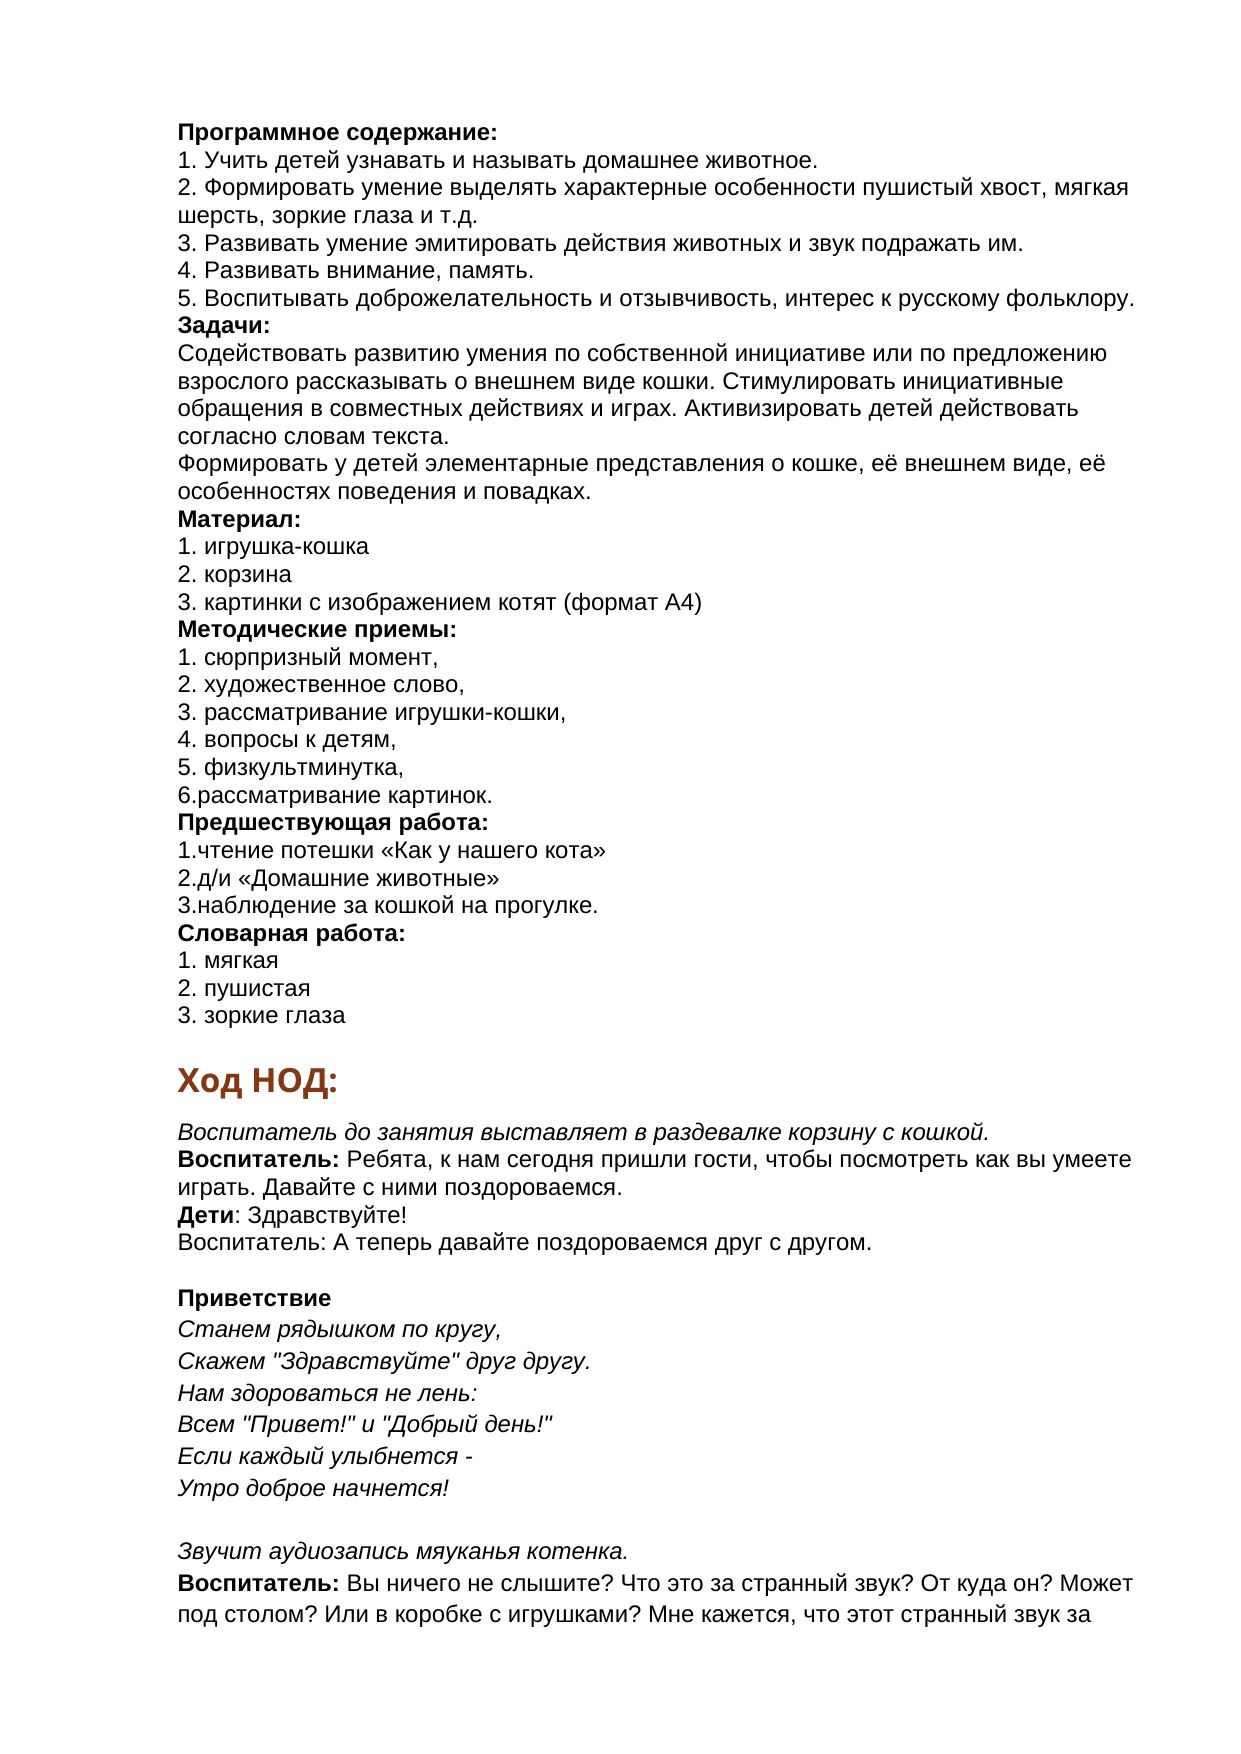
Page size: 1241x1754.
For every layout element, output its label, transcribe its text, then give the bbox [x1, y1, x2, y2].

text Программное содержание: 1. Учить детей узнавать и называть домашнее животное. 2. Формировать умение выделять характерные особенности пушистый хвост, мягкая шерсть, зоркие глаза и т.д. 3. Развивать умение эмитировать действия животных и звук подражать им. 4. Развивать внимание, память. 5. Воспитывать доброжелательность и отзывчивость, интерес к русскому фольклору. Задачи: Содействовать развитию умения по собственной инициативе или по предложению взрослого рассказывать о внешнем виде кошки. Стимулировать инициативные обращения в совместных действиях и играх. Активизировать детей действовать согласно словам текста. Формировать у детей элементарные представления о кошке, её внешнем виде, её особенностях поведения и повадках. Материал: 1. игрушка-кошка 2. корзина 3. картинки с изображением котят (формат А4) Методические приемы: 1. сюрпризный момент, 2. художественное слово, 3. рассматривание игрушки-кошки, 4. вопросы к детям, 5. физкультминутка, 6.рассматривание картинок. Предшествующая работа: 1.чтение потешки «Как у нашего кота» 2.д/и «Домашние животные» 3.наблюдение за кошкой на прогулке. Словарная работа: 1. мягкая 2. пушистая 3. зоркие глаза [177, 118, 1152, 1029]
text Ход НОД: [177, 1057, 1152, 1102]
text Воспитатель до занятия выставляет в раздевалке корзину с кошкой. Воспитатель: Ребята, к нам сегодня пришли гости, чтобы посмотреть как вы умеете играть. Давайте с ними поздороваемся. Дети: Здравствуйте! Воспитатель: А теперь давайте поздороваемся друг с другом. [177, 1118, 1152, 1284]
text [177, 1284, 1152, 1628]
